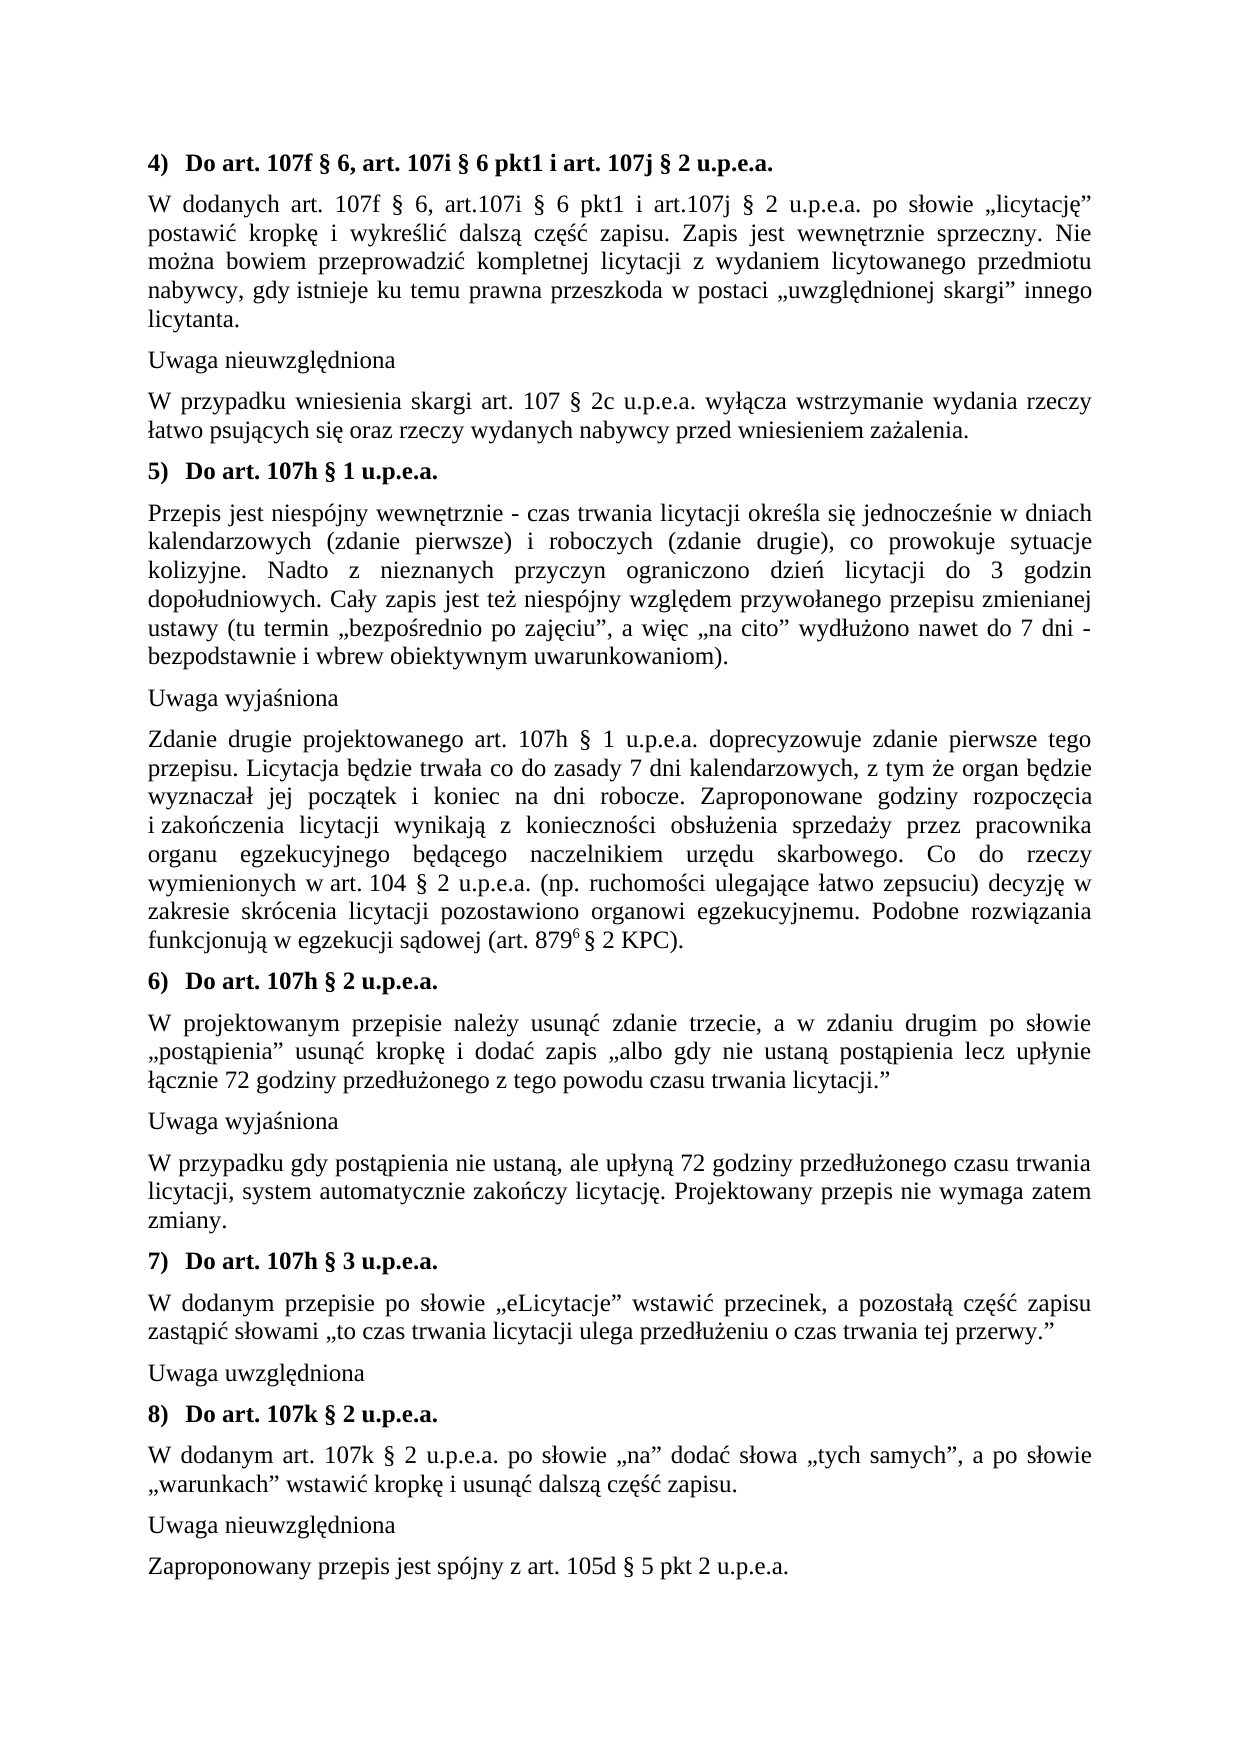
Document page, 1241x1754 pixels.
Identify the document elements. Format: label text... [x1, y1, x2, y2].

list Do art. 107h § 1 u.p.e.a. [148, 456, 1093, 485]
list Do art. 107h § 2 u.p.e.a. [148, 966, 1093, 995]
text Uwaga nieuwzględniona [148, 345, 1093, 374]
list W projektowanym przepisie należy usunąć zdanie trzecie, a w zdaniu drugim po słowie „postąpienia” usunąć kropkę i dodać zapis „albo gdy nie ustaną postąpienia lecz upłynie łącznie 72 godziny przedłużonego z tego powodu czasu trwania licytacji.” [148, 1008, 1093, 1094]
list W dodanym przepisie po słowie „eLicytacje” wstawić przecinek, a pozostałą część zapisu zastąpić słowami „to czas trwania licytacji ulega przedłużeniu o czas trwania tej przerwy.” [148, 1288, 1093, 1345]
list W przypadku wniesienia skargi art. 107 § 2c u.p.e.a. wyłącza wstrzymanie wydania rzeczy łatwo psujących się oraz rzeczy wydanych nabywcy przed wniesieniem zażalenia. [148, 386, 1093, 444]
text Uwaga nieuwzględniona [148, 1510, 1093, 1539]
list Do art. 107f § 6, art. 107i § 6 pkt1 i art. 107j § 2 u.p.e.a. [148, 148, 1093, 176]
list W dodanych art. 107f § 6, art.107i § 6 pkt1 i art.107j § 2 u.p.e.a. po słowie „licytację” postawić kropkę i wykreślić dalszą część zapisu. Zapis jest wewnętrznie sprzeczny. Nie można bowiem przeprowadzić kompletnej licytacji z wydaniem licytowanego przedmiotu nabywcy, gdy istnieje ku temu prawna przeszkoda w postaci „uwzględnionej skargi” innego licytanta. [148, 189, 1093, 333]
text Uwaga uwzględniona [148, 1358, 1093, 1386]
text Zaproponowany przepis jest spójny z art. 105d § 5 pkt 2 u.p.e.a. [148, 1551, 1093, 1580]
text W przypadku gdy postąpienia nie ustaną, ale upłyną 72 godziny przedłużonego czasu trwania licytacji, system automatycznie zakończy licytację. Projektowany przepis nie wymaga zatem zmiany. [148, 1148, 1093, 1234]
text Uwaga wyjaśniona [148, 683, 1093, 711]
list Do art. 107h § 3 u.p.e.a. [148, 1246, 1093, 1275]
text Zdanie drugie projektowanego art. 107h § 1 u.p.e.a. doprecyzowuje zdanie pierwsze tego przepisu. Licytacja będzie trwała co do zasady 7 dni kalendarzowych, z tym że organ będzie wyznaczał jej początek i koniec na dni robocze. Zaproponowane godziny rozpoczęcia i zakończenia licytacji wynikają z konieczności obsłużenia sprzedaży przez pracownika organu egzekucyjnego będącego naczelnikiem urzędu skarbowego. Co do rzeczy wymienionych w art. 104 § 2 u.p.e.a. (np. ruchomości ulegające łatwo zepsuciu) decyzję w zakresie skrócenia licytacji pozostawiono organowi egzekucyjnemu. Podobne rozwiązania funkcjonują w egzekucji sądowej (art. 8796 § 2 KPC). [148, 724, 1093, 954]
list W dodanym art. 107k § 2 u.p.e.a. po słowie „na” dodać słowa „tych samych”, a po słowie „warunkach” wstawić kropkę i usunąć dalszą część zapisu. [148, 1440, 1093, 1498]
text Uwaga wyjaśniona [148, 1106, 1093, 1135]
text Przepis jest niespójny wewnętrznie - czas trwania licytacji określa się jednocześnie w dniach kalendarzowych (zdanie pierwsze) i roboczych (zdanie drugie), co prowokuje sytuacje kolizyjne. Nadto z nieznanych przyczyn ograniczono dzień licytacji do 3 godzin dopołudniowych. Cały zapis jest też niespójny względem przywołanego przepisu zmienianej ustawy (tu termin „bezpośrednio po zajęciu”, a więc „na cito” wydłużono nawet do 7 dni - bezpodstawnie i wbrew obiektywnym uwarunkowaniom). [148, 498, 1093, 670]
list Do art. 107k § 2 u.p.e.a. [148, 1399, 1093, 1428]
